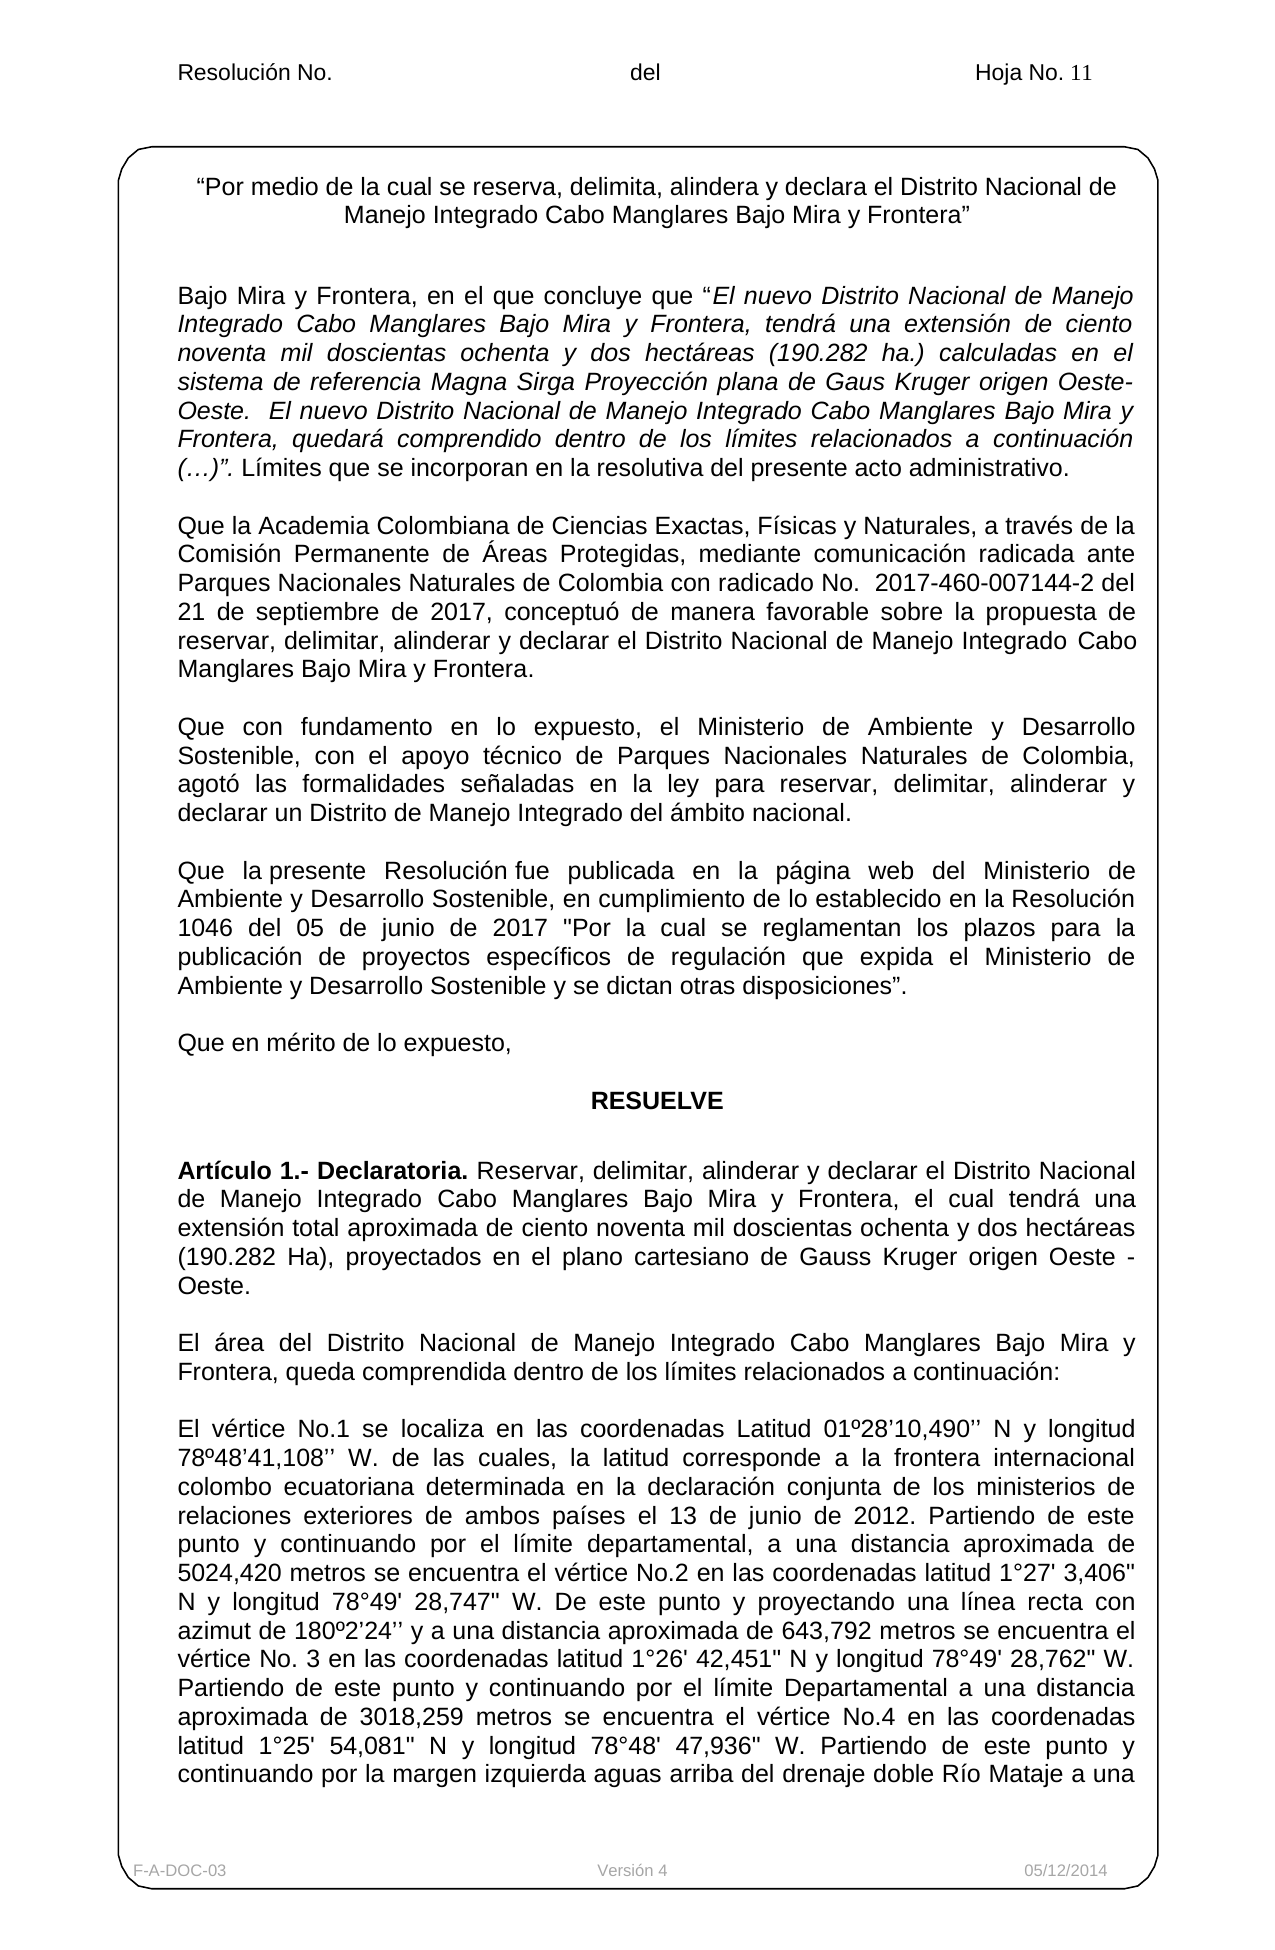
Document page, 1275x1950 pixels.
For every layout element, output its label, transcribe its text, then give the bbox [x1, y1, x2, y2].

text El área del Distrito Nacional de Manejo Integrado Cabo Manglares Bajo Mira y Frontera, queda comprendida dentro de los límites relacionados a continuación: [177, 1328, 1137, 1386]
text Que la Academia Colombiana de Ciencias Exactas, Físicas y Naturales, a través de la Comisión Permanente de Áreas Protegidas, mediante comunicación radicada ante Parques Nacionales Naturales de Colombia con radicado No. 2017-460-007144-2 del 21 de septiembre de 2017, conceptuó de manera favorable sobre la propuesta de reservar, delimitar, alinderar y declarar el Distrito Nacional de Manejo Integrado Cabo Manglares Bajo Mira y Frontera. [177, 511, 1137, 683]
text RESUELVE [177, 1086, 1137, 1114]
text Que con fundamento en lo expuesto, el Ministerio de Ambiente y Desarrollo Sostenible, con el apoyo técnico de Parques Nacionales Naturales de Colombia, agotó las formalidades señaladas en la ley para reservar, delimitar, alinderar y declarar un Distrito de Manejo Integrado del ámbito nacional. [177, 712, 1137, 827]
text Que la presente Resolución fue publicada en la página web del Ministerio de Ambiente y Desarrollo Sostenible, en cumplimiento de lo establecido en la Resolución 1046 del 05 de junio de 2017 "Por la cual se reglamentan los plazos para la publicación de proyectos específicos de regulación que expida el Ministerio de Ambiente y Desarrollo Sostenible y se dictan otras disposiciones”. [177, 856, 1137, 999]
text Que en mérito de lo expuesto, [177, 1028, 1137, 1057]
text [177, 281, 1137, 482]
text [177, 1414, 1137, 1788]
text Artículo 1.- Declaratoria. Reservar, delimitar, alinderar y declarar el Distrito Nacional de Manejo Integrado Cabo Manglares Bajo Mira y Frontera, el cual tendrá una extensión total aproximada de ciento noventa mil doscientas ochenta y dos hectáreas (190.282 Ha), proyectados en el plano cartesiano de Gauss Kruger origen Oeste - Oeste. [177, 1156, 1137, 1299]
